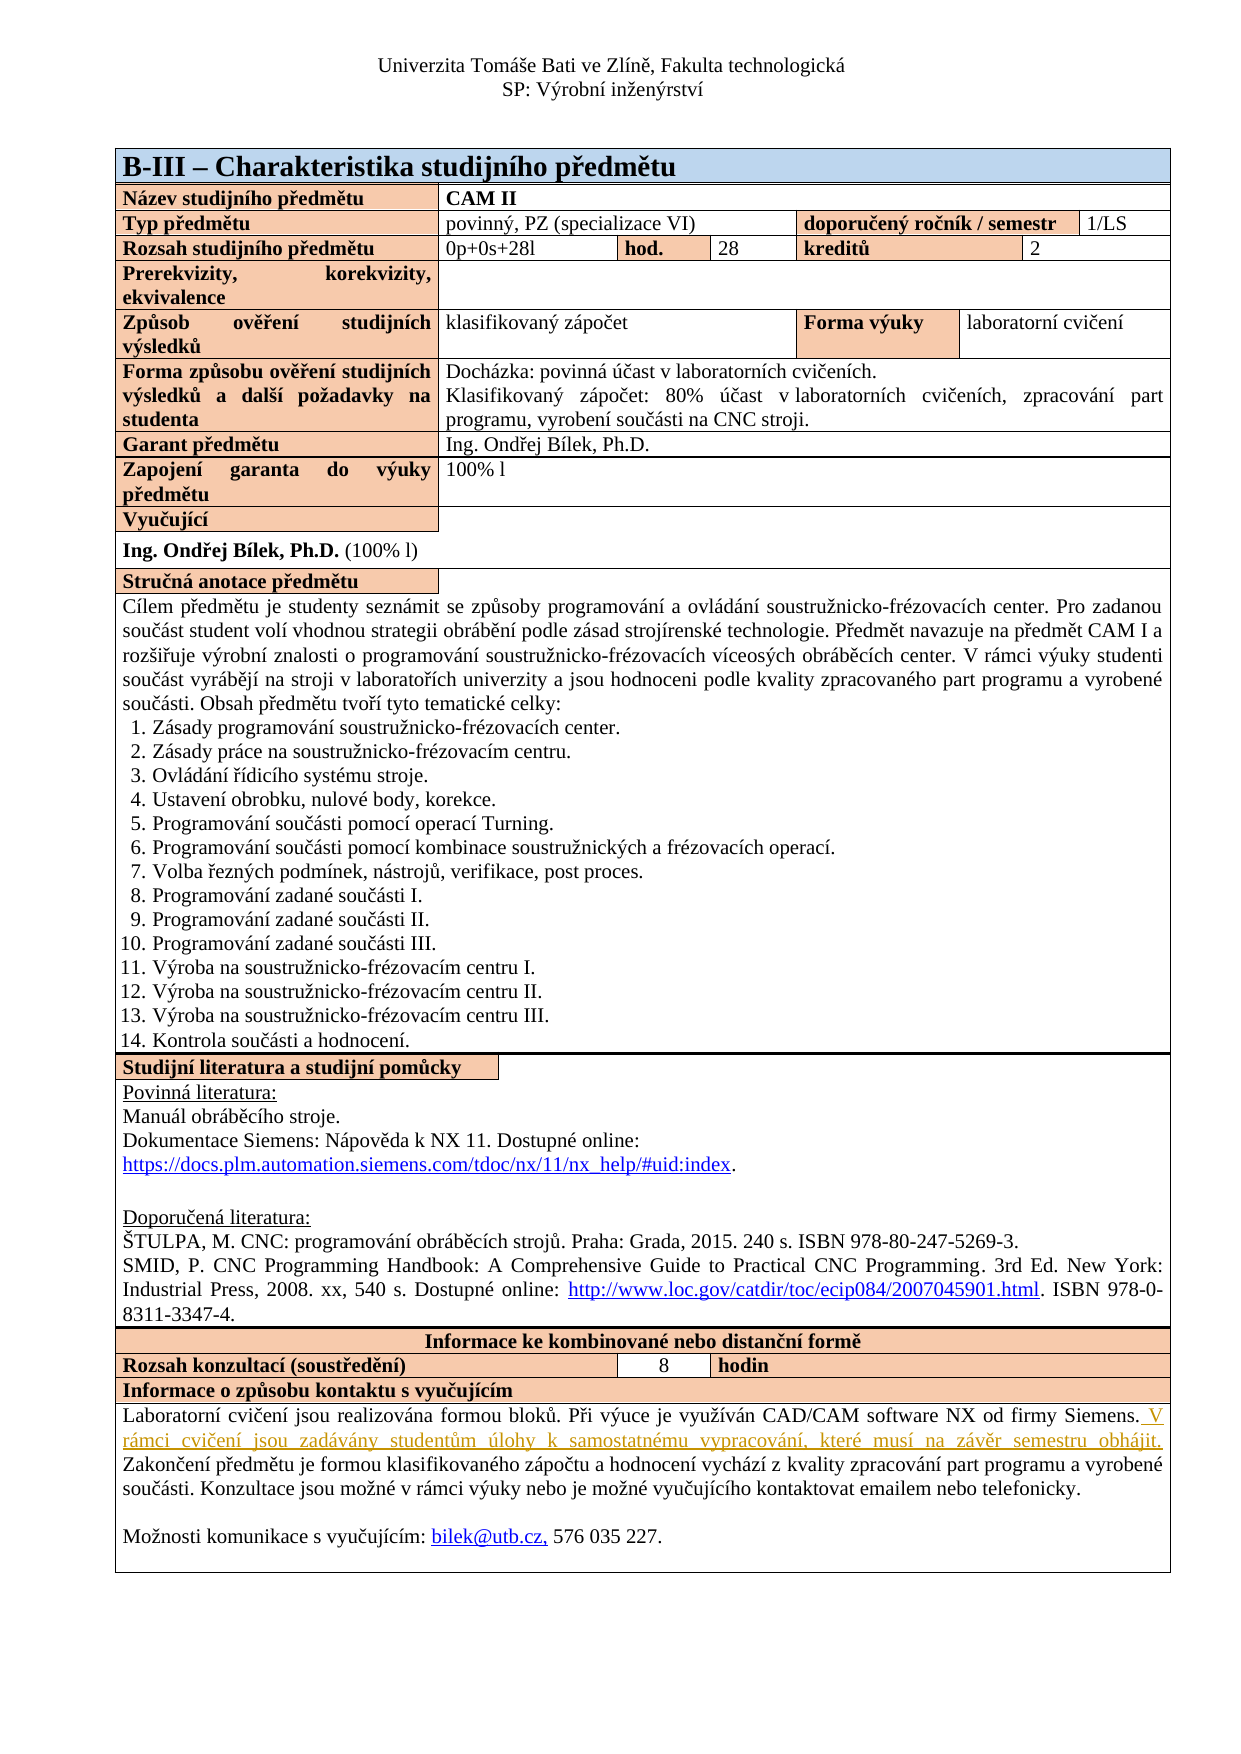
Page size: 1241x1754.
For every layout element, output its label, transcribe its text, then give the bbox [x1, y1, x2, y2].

table_cell Název studijního předmětu [116, 185, 438, 209]
table_cell 2 [1023, 236, 1170, 260]
table_cell Vyučující [116, 507, 438, 531]
table_cell Laboratorní cvičení jsou realizována formou bloků. Při výuce je využíván CAD/CAM software NX od firmy Siemens. Zakončení předmětu je formou klasifikovaného zápočtu a hodnocení vychází z kvality zpracování part programu a vyrobené součásti. Konzultace jsou možné v rámci výuky nebo je možné vyučujícího kontaktovat emailem nebo telefonicky. Možnosti komunikace s vyučujícím: bilek@utb.cz, 576 035 227. [116, 1404, 1170, 1572]
table_cell laboratorní cvičení [960, 310, 1170, 358]
table_cell Způsob ověření studijních výsledků [116, 310, 438, 358]
table_cell [439, 261, 1170, 309]
table_cell Rozsah studijního předmětu [116, 236, 438, 260]
table_cell Stručná anotace předmětu [116, 569, 438, 593]
table_cell Informace ke kombinované nebo distanční formě [116, 1329, 1170, 1353]
table_cell Cílem předmětu je studenty seznámit se způsoby programování a ovládání soustružnicko-frézovacích center. Pro zadanou součást student volí vhodnou strategii obrábění podle zásad strojírenské technologie. Předmět navazuje na předmět CAM I a rozšiřuje výrobní znalosti o programování soustružnicko-frézovacích víceosých obráběcích center. V rámci výuky studenti součást vyrábějí na stroji v laboratořích univerzity a jsou hodnoceni podle kvality zpracovaného part programu a vyrobené součásti. Obsah předmětu tvoří tyto tematické celky: Zásady programování soustružnicko-frézovacích center. Zásady práce na soustružnicko-frézovacím centru. Ovládání řídicího systému stroje. Ustavení obrobku, nulové body, korekce. Programování součásti pomocí operací Turning. Programování součásti pomocí kombinace soustružnických a frézovacích operací. Volba řezných podmínek, nástrojů, verifikace, post proces. Programování zadané součásti I. Programování zadané součásti II. Programování zadané součásti III. Výroba na soustružnicko-frézovacím centru I. Výroba na soustružnicko-frézovacím centru II. Výroba na soustružnicko-frézovacím centru III. Kontrola součásti a hodnocení. [116, 593, 1170, 1052]
table_cell 100% l [439, 458, 1170, 506]
table_cell povinný, PZ (specializace VI) [439, 211, 796, 234]
table_header B-III – Charakteristika studijního předmětu [116, 149, 1170, 182]
table_cell Garant předmětu [116, 432, 438, 456]
table_cell Studijní literatura a studijní pomůcky [116, 1055, 498, 1079]
table_cell Docházka: povinná účast v laboratorních cvičeních. Klasifikovaný zápočet: 80% účast v laboratorních cvičeních, zpracování part programu, vyrobení součásti na CNC stroji. [439, 359, 1170, 431]
table_cell hod. [618, 236, 710, 260]
table_cell [499, 1055, 1170, 1079]
table_cell CAM II [439, 185, 1170, 209]
table_cell [439, 507, 1170, 531]
table_cell Forma výuky [797, 310, 959, 358]
table_cell Zapojení garanta do výuky předmětu [116, 458, 438, 506]
table_cell 0p+0s+28l [439, 236, 617, 260]
table_cell Typ předmětu [116, 211, 438, 234]
table_cell Prerekvizity, korekvizity, ekvivalence [116, 261, 438, 309]
table_cell kreditů [797, 236, 1022, 260]
table_cell 8 [618, 1354, 710, 1377]
table_cell Povinná literatura: Manuál obráběcího stroje. Dokumentace Siemens: Nápověda k NX 11. Dostupné online: https://docs.plm.automation.siemens.com/tdoc/nx/11/nx_help/#uid:index. Doporučená literatura: ŠTULPA, M. CNC: programování obráběcích strojů. Praha: Grada, 2015. 240 s. ISBN 978-80-247-5269-3. SMID, P. CNC Programming Handbook: A Comprehensive Guide to Practical CNC Programming. 3rd Ed. New York: Industrial Press, 2008. xx, 540 s. Dostupné online: http://www.loc.gov/catdir/toc/ecip084/2007045901.html. ISBN 978-0-8311-3347-4. [116, 1079, 1170, 1326]
table_cell Ing. Ondřej Bílek, Ph.D. (100% l) [116, 531, 1170, 568]
table_cell Rozsah konzultací (soustředění) [116, 1354, 617, 1377]
table_cell hodin [711, 1354, 1170, 1377]
table_cell doporučený ročník / semestr [797, 211, 1079, 234]
table_cell klasifikovaný zápočet [439, 310, 796, 358]
table_cell [439, 569, 1170, 593]
table_cell Informace o způsobu kontaktu s vyučujícím [116, 1378, 1170, 1402]
table_cell 1/LS [1080, 211, 1170, 234]
table_cell 28 [711, 236, 796, 260]
table_cell Ing. Ondřej Bílek, Ph.D. [439, 432, 1170, 456]
table_cell Forma způsobu ověření studijních výsledků a další požadavky na studenta [116, 359, 438, 431]
